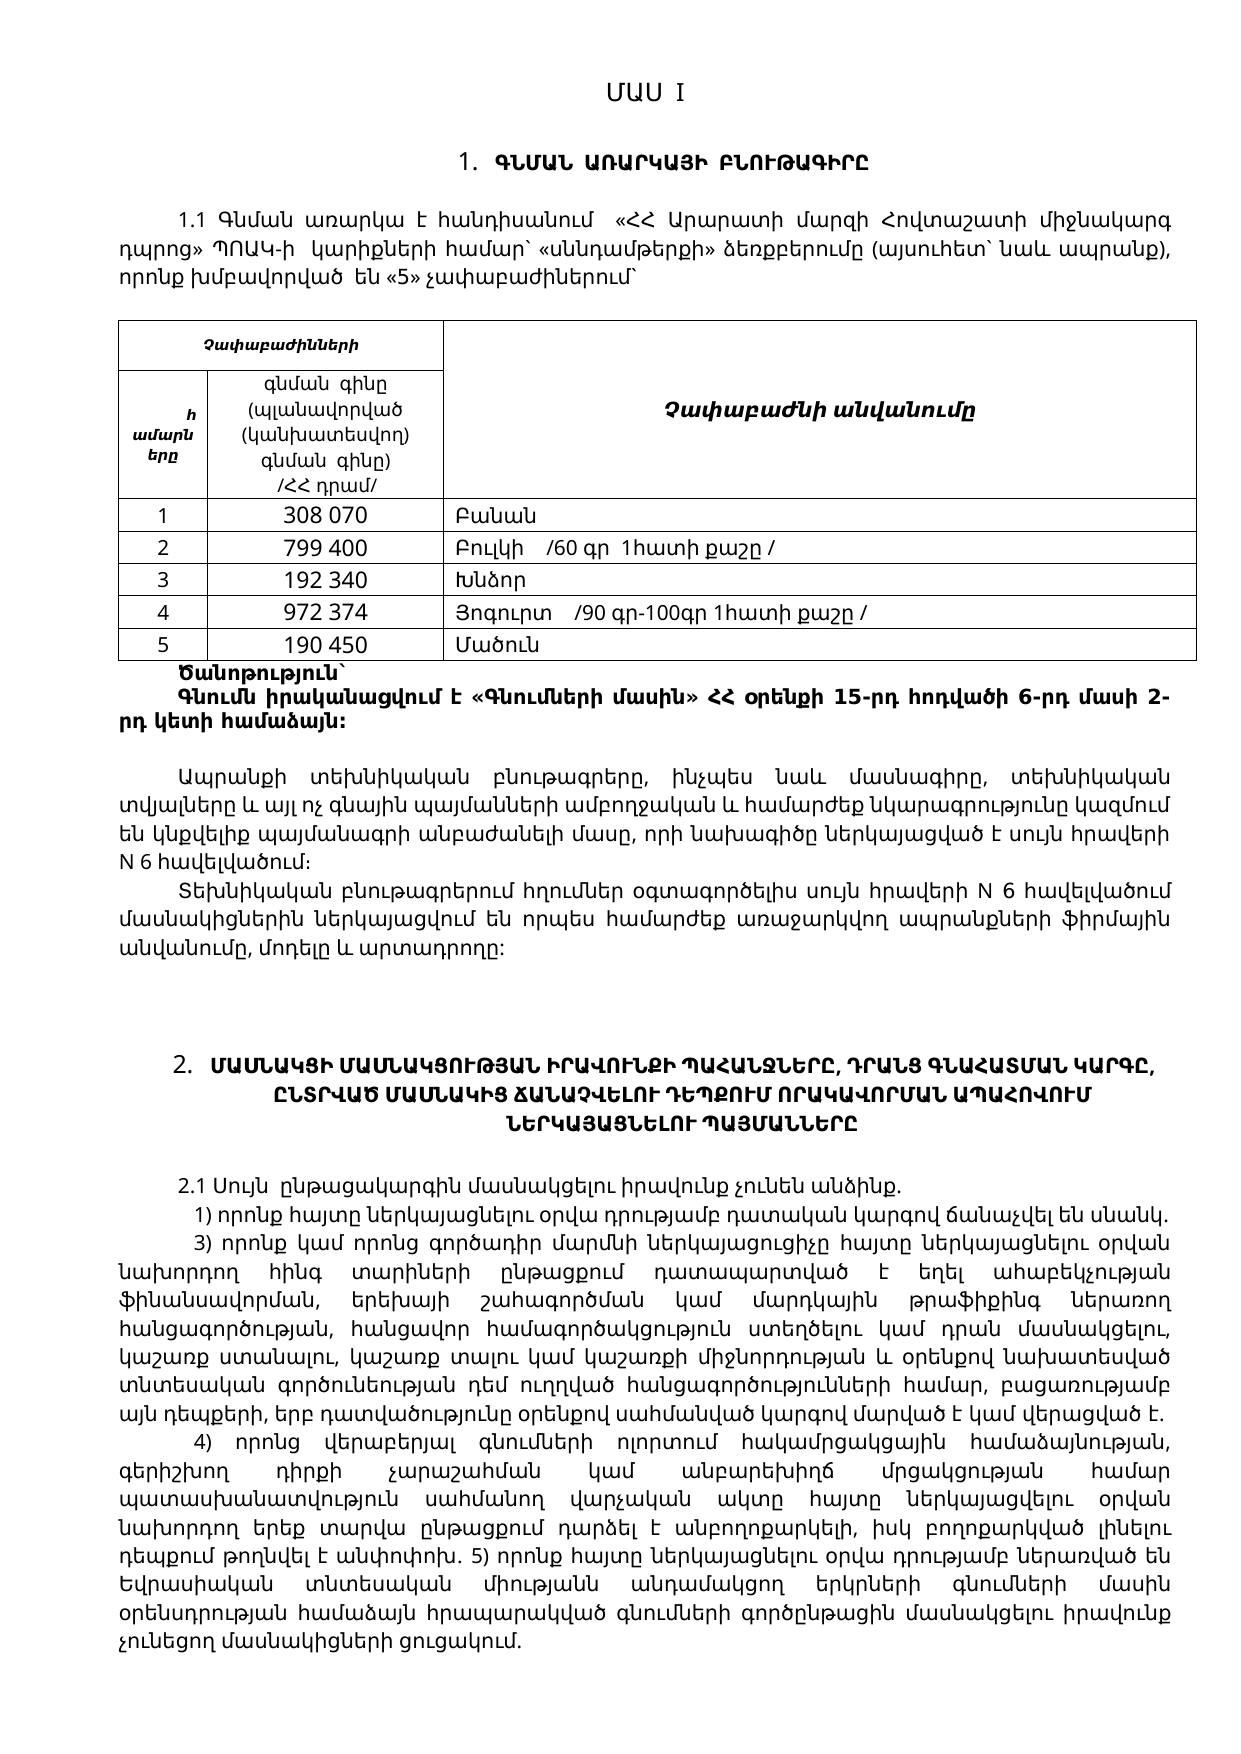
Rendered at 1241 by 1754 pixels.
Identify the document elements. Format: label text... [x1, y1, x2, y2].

table_cell Մածուն [444, 629, 1196, 660]
text 2.1 Սույն ընթացակարգին մասնակցելու իրավունք չունեն անձինք. [118, 1171, 1171, 1200]
table_cell 192 340 [208, 564, 443, 595]
table_cell Բանան [444, 499, 1196, 531]
table_cell 799 400 [208, 532, 443, 563]
list ՄԱՍՆԱԿՑԻ ՄԱՍՆԱԿՑՈՒԹՅԱՆ ԻՐԱՎՈՒՆՔԻ ՊԱՀԱՆՋՆԵՐԸ, ԴՐԱՆՑ ԳՆԱՀԱՏՄԱՆ ԿԱՐԳԸ, ԸՆՏՐՎԱԾ ՄԱՍՆԱԿԻՑ ՃԱՆԱՉՎԵԼՈՒ ԴԵՊՔՈՒՄ ՈՐԱԿԱՎՈՐՄԱՆ ԱՊԱՀՈՎՈՒՄ ՆԵՐԿԱՅԱՑՆԵԼՈՒ ՊԱՅՄԱՆՆԵՐԸ [156, 1046, 1171, 1137]
text 3) որոնք կամ որոնց գործադիր մարմնի ներկայացուցիչը հայտը ներկայացնելու օրվան նախորդող հինգ տարիների ընթացքում դատապարտված է եղել ահաբեկչության ֆինանսավորման, երեխայի շահագործման կամ մարդկային թրաֆիքինգ ներառող հանցագործության, հանցավոր համագործակցություն ստեղծելու կամ դրան մասնակցելու, կաշառք ստանալու, կաշառք տալու կամ կաշառքի միջնորդության և օրենքով նախատեսված տնտեսական գործունեության դեմ ուղղված հանցագործությունների համար, բացառությամբ այն դեպքերի, երբ դատվածությունը օրենքով սահմանված կարգով մարված է կամ վերացված է. [118, 1228, 1171, 1427]
text Ապրանքի տեխնիկական բնութագրերը, ինչպես նաև մասնագիրը, տեխնիկական տվյալները և այլ ոչ գնային պայմանների ամբողջական և համարժեք նկարագրությունը կազմում են կնքվելիք պայմանագրի անբաժանելի մասը, որի նախագիծը ներկայացված է սույն հրավերի N 6 հավելվածում։ [118, 762, 1171, 876]
text 1) որոնք հայտը ներկայացնելու օրվա դրությամբ դատական կարգով ճանաչվել են սնանկ. [118, 1200, 1171, 1228]
table_cell Խնձոր [444, 564, 1196, 595]
table_header Չափաբաժինների [119, 321, 443, 370]
table_cell 190 450 [208, 629, 443, 660]
table_cell 4 [119, 596, 207, 627]
text 4) որոնց վերաբերյալ գնումների ոլորտում հակամրցակցային համաձայնության, գերիշխող դիրքի չարաշահման կամ անբարեխիղճ մրցակցության համար պատասխանատվություն սահմանող վարչական ակտը հայտը ներկայացվելու օրվան նախորդող երեք տարվա ընթացքում դարձել է անբողոքարկելի, իսկ բողոքարկված լինելու դեպքում թողնվել է անփոփոխ. 5) որոնք հայտը ներկայացնելու օրվա դրությամբ ներառված են Եվրասիական տնտեսական միությանն անդամակցող երկրների գնումների մասին օրենսդրության համաձայն հրապարակված գնումների գործընթացին մասնակցելու իրավունք չունեցող մասնակիցների ցուցակում. [118, 1427, 1171, 1655]
subtitle 1.1 Գնման առարկա է հանդիսանում «ՀՀ Արարատի մարզի Հովտաշատի միջնակարգ դպրոց» ՊՈԱԿ-ի կարիքների համար` «սննդամթերքի» ձեռքբերումը (այսուհետ` նաև ապրանք), որոնք խմբավորված են «5» չափաբաժիներում` [118, 206, 1171, 291]
text Ծանոթություն` [118, 661, 1171, 685]
table_header Չափաբաժնի անվանումը [444, 321, 1196, 498]
table_cell 308 070 [208, 499, 443, 531]
table_cell 3 [119, 564, 207, 595]
table_cell Յոգուրտ /90 գր-100գր 1հատի քաշը / [444, 596, 1196, 627]
table_cell 972 374 [208, 596, 443, 627]
table_cell գնման գինը (պլանավորված (կանխատեսվող) գնման գինը) /ՀՀ դրամ/ [208, 371, 443, 498]
table_cell համարները [119, 371, 207, 498]
table_cell 2 [119, 532, 207, 563]
text ՄԱՍ I [118, 75, 1171, 109]
list ԳՆՄԱՆ ԱՌԱՐԿԱՅԻ ԲՆՈՒԹԱԳԻՐԸ [156, 143, 1171, 177]
text Գնումն իրականացվում է «Գնումների մասին» ՀՀ օրենքի 15-րդ հոդվածի 6-րդ մասի 2-րդ կետի համաձայն: [118, 685, 1171, 734]
table_cell Բուլկի /60 գր 1հատի քաշը / [444, 532, 1196, 563]
text Տեխնիկական բնութագրերում հղումներ օգտագործելիս սույն հրավերի N 6 հավելվածում մասնակիցներին ներկայացվում են որպես համարժեք առաջարկվող ապրանքների ֆիրմային անվանումը, մոդելը և արտադրողը: [118, 876, 1171, 961]
table_cell 5 [119, 629, 207, 660]
table_cell 1 [119, 499, 207, 531]
